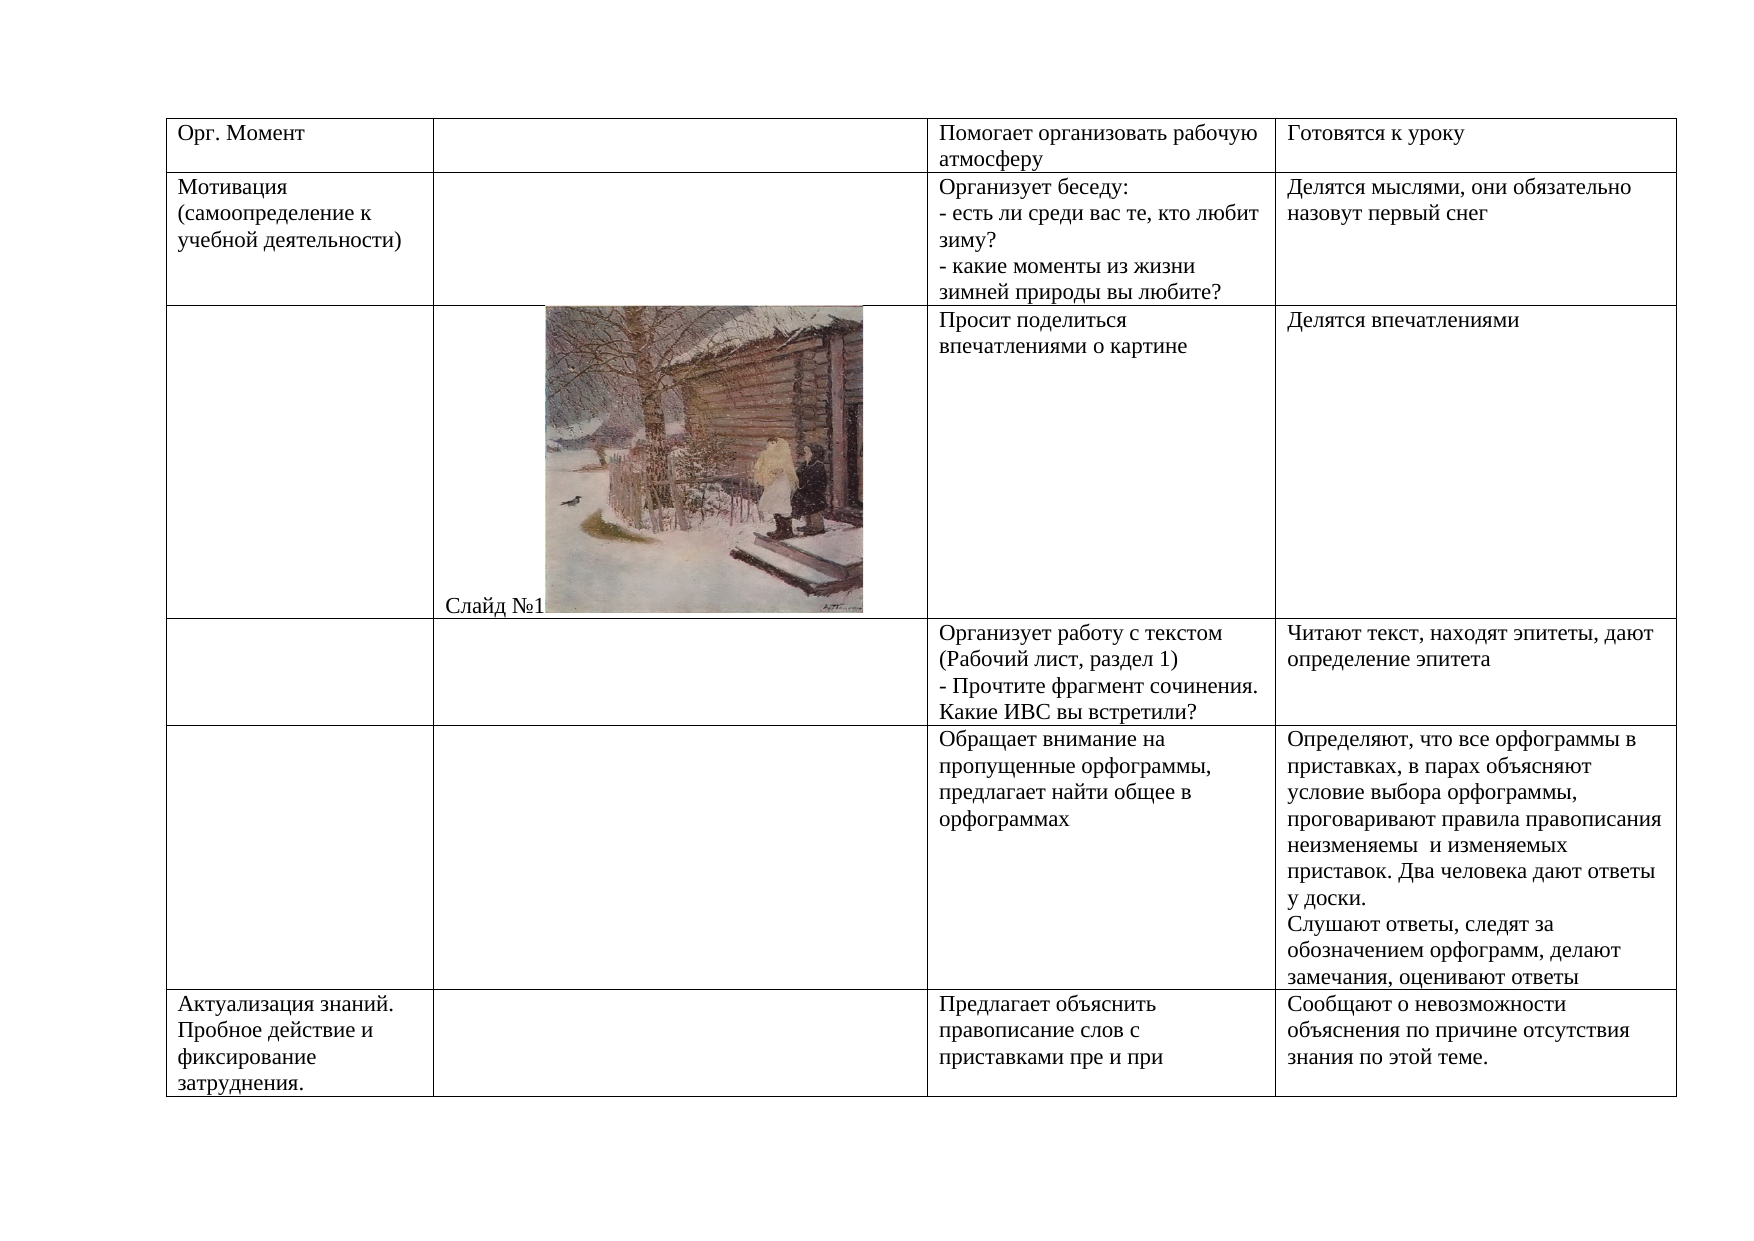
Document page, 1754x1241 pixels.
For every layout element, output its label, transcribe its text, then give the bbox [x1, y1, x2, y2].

table_cell Просит поделиться впечатлениями о картине [928, 306, 1275, 618]
table_cell [434, 119, 927, 172]
table_cell Предлагает объяснить правописание слов с приставками пре и при [928, 990, 1275, 1096]
table_cell [434, 726, 927, 989]
picture [545, 305, 864, 613]
table_cell Делятся впечатлениями [1276, 306, 1676, 618]
table_cell [434, 619, 927, 724]
table_cell Слайд №1 [434, 306, 927, 618]
table_cell [167, 306, 433, 618]
table_cell Готовятся к уроку [1276, 119, 1676, 172]
table_cell [434, 173, 927, 305]
table_cell Актуализация знаний. Пробное действие и фиксирование затруднения. [167, 990, 433, 1096]
table_cell Помогает организовать рабочую атмосферу [928, 119, 1275, 172]
table_cell Организует работу с текстом (Рабочий лист, раздел 1) - Прочтите фрагмент сочинения. Какие ИВС вы встретили? [928, 619, 1275, 724]
table_cell [167, 619, 433, 724]
table_cell Сообщают о невозможности объяснения по причине отсутствия знания по этой теме. [1276, 990, 1676, 1096]
table_cell Орг. Момент [167, 119, 433, 172]
table_cell [167, 726, 433, 989]
table_cell Читают текст, находят эпитеты, дают определение эпитета [1276, 619, 1676, 724]
table_cell Обращает внимание на пропущенные орфограммы, предлагает найти общее в орфограммах [928, 726, 1275, 989]
table_cell [434, 990, 927, 1096]
table_cell Делятся мыслями, они обязательно назовут первый снег [1276, 173, 1676, 305]
table_cell Организует беседу: - есть ли среди вас те, кто любит зиму? - какие моменты из жизни зимней природы вы любите? [928, 173, 1275, 305]
table_cell Определяют, что все орфограммы в приставках, в парах объясняют условие выбора орфограммы, проговаривают правила правописания неизменяемы и изменяемых приставок. Два человека дают ответы у доски. Слушают ответы, следят за обозначением орфограмм, делают замечания, оценивают ответы [1276, 726, 1676, 989]
table_cell Мотивация (самоопределение к учебной деятельности) [167, 173, 433, 305]
